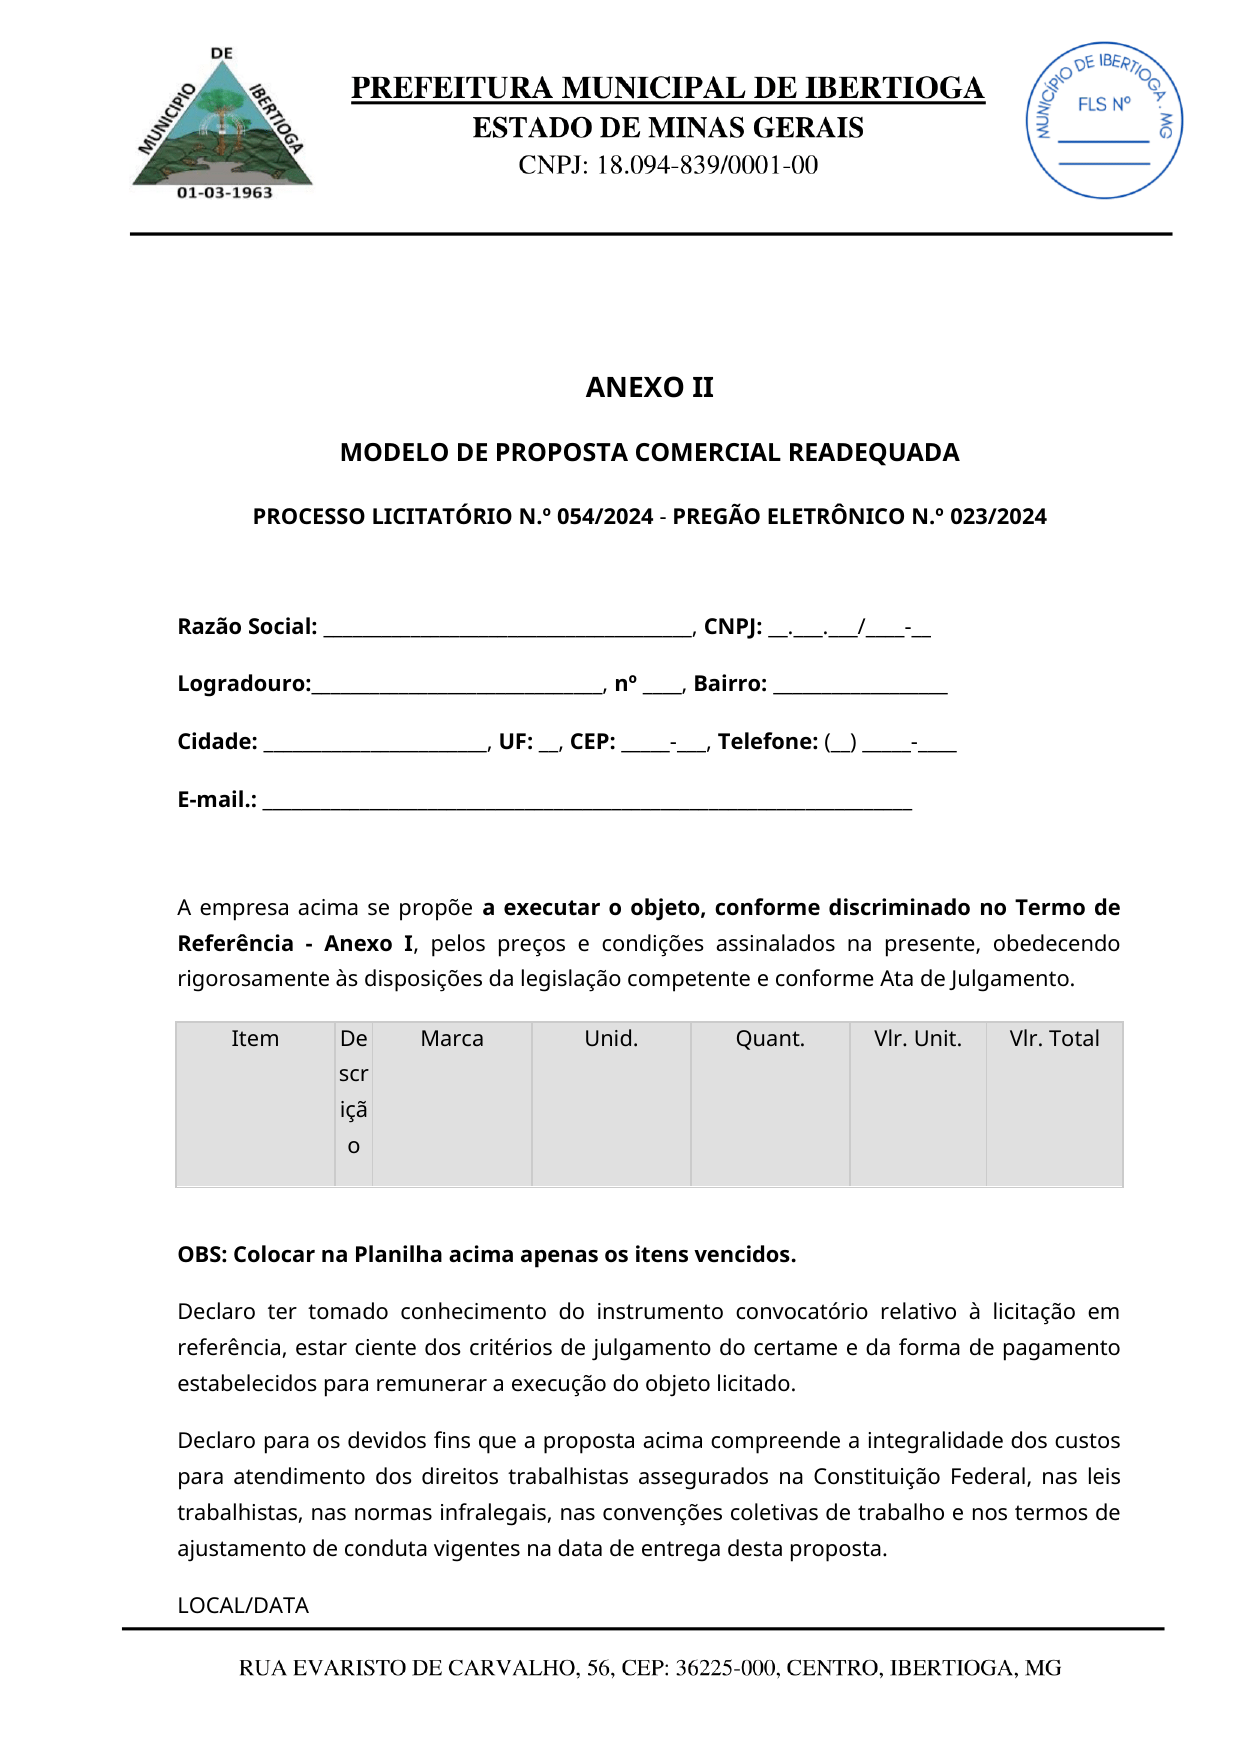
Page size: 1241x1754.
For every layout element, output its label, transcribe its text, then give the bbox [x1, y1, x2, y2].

text A empresa acima se propõe a executar o objeto, conforme discriminado no Termo de Referência - Anexo I, pelos preços e condições assinalados na presente, obedecendo rigorosamente às disposições da legislação competente e conforme Ata de Julgamento. [177, 892, 1122, 993]
text MODELO DE PROPOSTA COMERCIAL READEQUADA [177, 435, 1122, 469]
table_header Vlr. Unit. [851, 1023, 986, 1186]
text Razão Social: ______________________________________, CNPJ: __.___.___/____-__ [177, 611, 1122, 641]
text Logradouro:______________________________, nº ____, Bairro: __________________ [177, 668, 1122, 698]
text OBS: Colocar na Planilha acima apenas os itens vencidos. [177, 1239, 1122, 1268]
table_header Quant. [692, 1023, 849, 1186]
text PROCESSO LICITATÓRIO N.º 054/2024 - PREGÃO ELETRÔNICO N.º 023/2024 [177, 497, 1122, 532]
text Cidade: _______________________, UF: __, CEP: _____-___, Telefone: (__) _____-____ [177, 726, 1122, 756]
text E-mail.: ___________________________________________________________________ [177, 784, 1122, 813]
picture [0, 0, 1241, 1754]
table_header Item [177, 1023, 334, 1186]
text Declaro ter tomado conhecimento do instrumento convocatório relativo à licitação em referência, estar ciente dos critérios de julgamento do certame e da forma de pagamento estabelecidos para remunerar a execução do objeto licitado. [177, 1296, 1122, 1398]
text LOCAL/DATA [177, 1590, 1122, 1620]
text ANEXO II [177, 367, 1122, 405]
text Declaro para os devidos fins que a proposta acima compreende a integralidade dos custos para atendimento dos direitos trabalhistas assegurados na Constituição Federal, nas leis trabalhistas, nas normas infralegais, nas convenções coletivas de trabalho e nos termos de ajustamento de conduta vigentes na data de entrega desta proposta. [177, 1425, 1122, 1562]
table_header Marca [373, 1023, 531, 1186]
table_header Vlr. Total [987, 1023, 1122, 1186]
table_header Unid. [533, 1023, 690, 1186]
table_header Descrição [336, 1023, 372, 1186]
